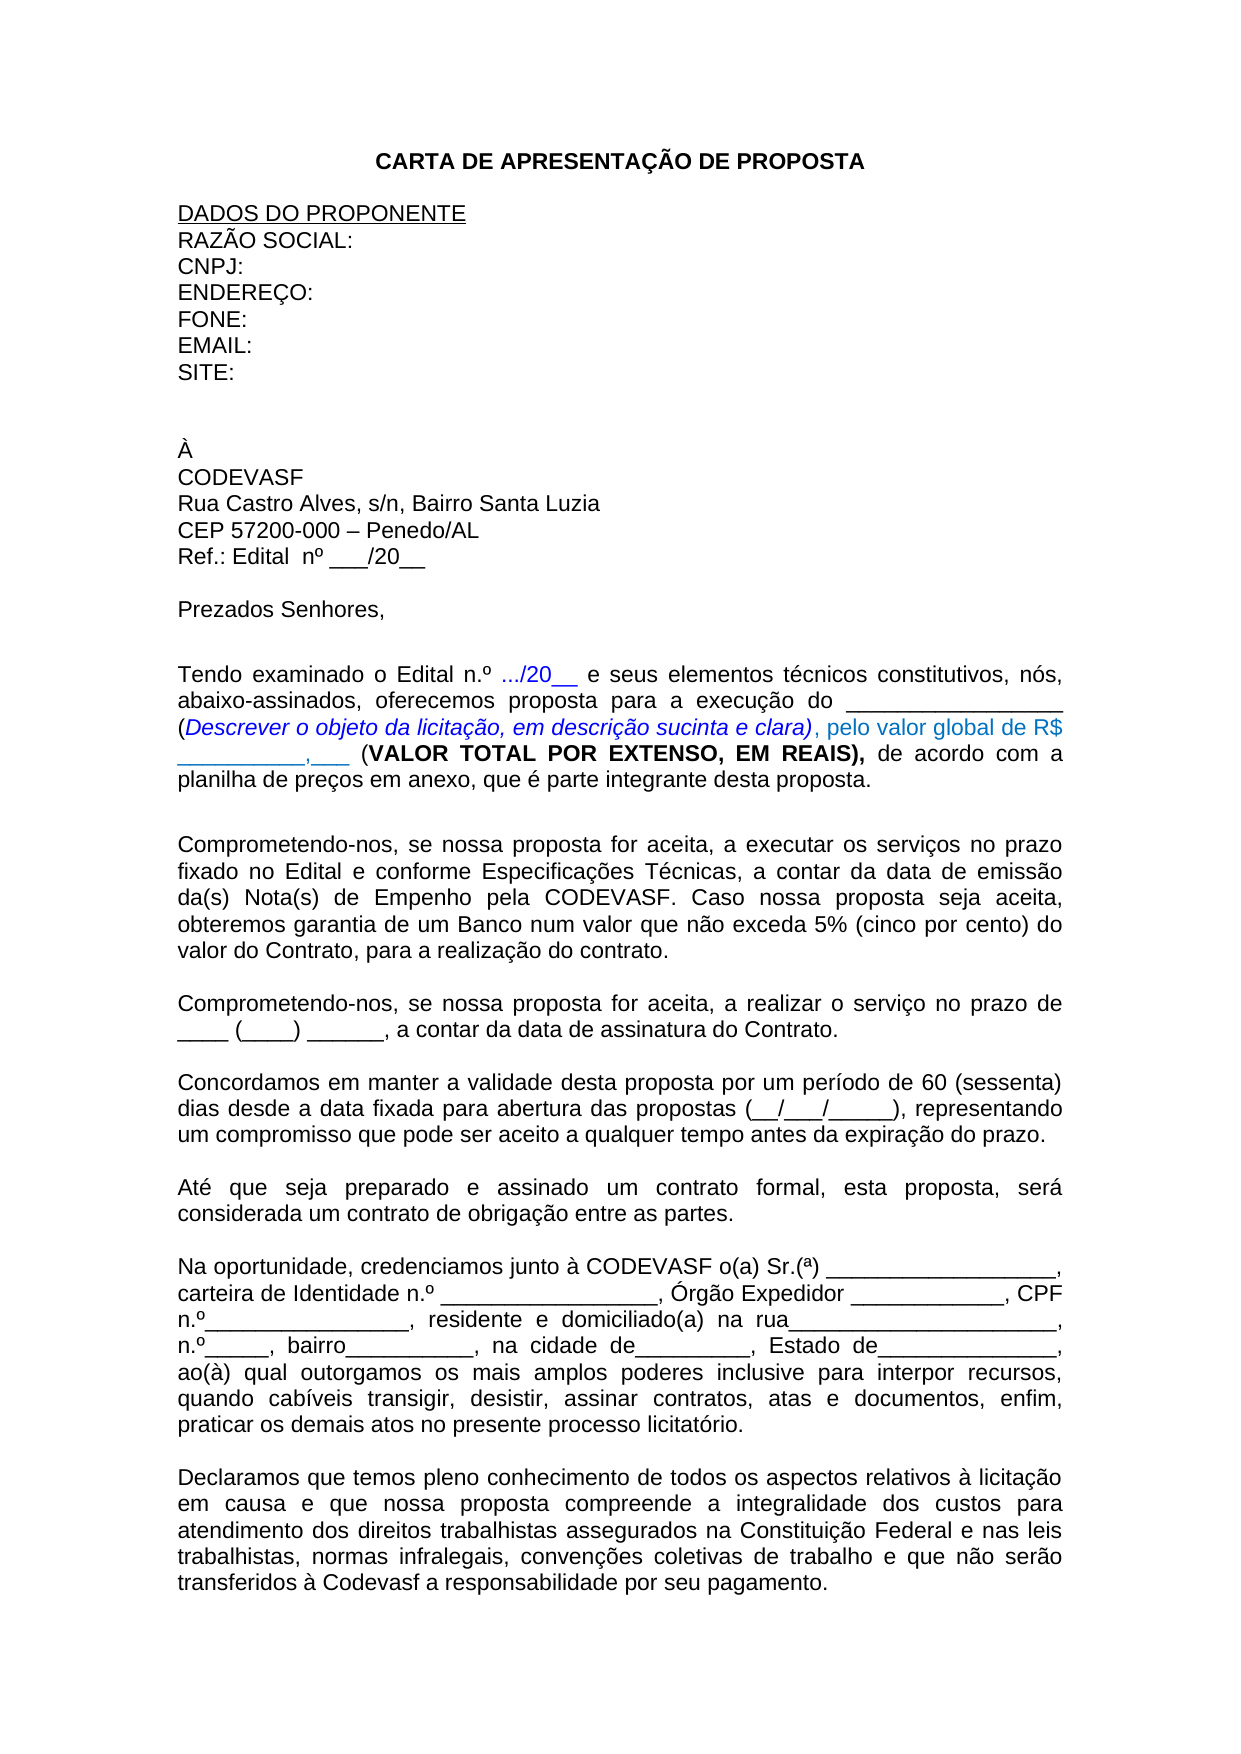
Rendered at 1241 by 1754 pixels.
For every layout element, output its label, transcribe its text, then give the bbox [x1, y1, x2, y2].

text Comprometendo-nos, se nossa proposta for aceita, a realizar o serviço no prazo de ____ (____) ______, a contar da data de assinatura do Contrato. [177, 989, 1063, 1042]
text CODEVASF [177, 464, 1063, 490]
text Comprometendo-nos, se nossa proposta for aceita, a executar os serviços no prazo fixado no Edital e conforme Especificações Técnicas, a contar da data de emissão da(s) Nota(s) de Empenho pela CODEVASF. Caso nossa proposta seja aceita, obteremos garantia de um Banco num valor que não exceda 5% (cinco por cento) do valor do Contrato, para a realização do contrato. [177, 831, 1063, 963]
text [177, 1464, 1063, 1596]
text Até que seja preparado e assinado um contrato formal, esta proposta, será considerada um contrato de obrigação entre as partes. [177, 1174, 1063, 1227]
text DADOS DO PROPONENTE [177, 200, 1063, 227]
text CEP 57200-000 – Penedo/AL [177, 517, 1063, 543]
text Tendo examinado o Edital n.º .../20__ e seus elementos técnicos constitutivos, nós, abaixo-assinados, oferecemos proposta para a execução do _________________ (Descrever o objeto da licitação, em descrição sucinta e clara), pelo valor global de R$ __________,___ (VALOR TOTAL POR EXTENSO, EM REAIS), de acordo com a planilha de preços em anexo, que é parte integrante desta proposta. [177, 661, 1063, 793]
text Rua Castro Alves, s/n, Bairro Santa Luzia [177, 490, 1063, 517]
text Prezados Senhores, [177, 596, 1063, 622]
text Concordamos em manter a validade desta proposta por um período de 60 (sessenta) dias desde a data fixada para abertura das propostas (__/___/_____), representando um compromisso que pode ser aceito a qualquer tempo antes da expiração do prazo. [177, 1069, 1063, 1148]
text À [177, 437, 1063, 464]
text RAZÃO SOCIAL: [177, 227, 1063, 253]
text FONE: [177, 306, 1063, 332]
subtitle CARTA DE APRESENTAÇÃO DE PROPOSTA [177, 148, 1063, 174]
text CNPJ: [177, 253, 1063, 279]
text Ref.: Edital nº ___/20__ [177, 543, 1063, 569]
text SITE: [177, 358, 1063, 385]
text EMAIL: [177, 332, 1063, 358]
text ENDEREÇO: [177, 279, 1063, 306]
text Na oportunidade, credenciamos junto à CODEVASF o(a) Sr.(ª) __________________, carteira de Identidade n.º _________________, Órgão Expedidor ____________, CPF n.º________________, residente e domiciliado(a) na rua_____________________, n.º_____, bairro__________, na cidade de_________, Estado de______________, ao(à) qual outorgamos os mais amplos poderes inclusive para interpor recursos, quando cabíveis transigir, desistir, assinar contratos, atas e documentos, enfim, praticar os demais atos no presente processo licitatório. [177, 1253, 1063, 1438]
